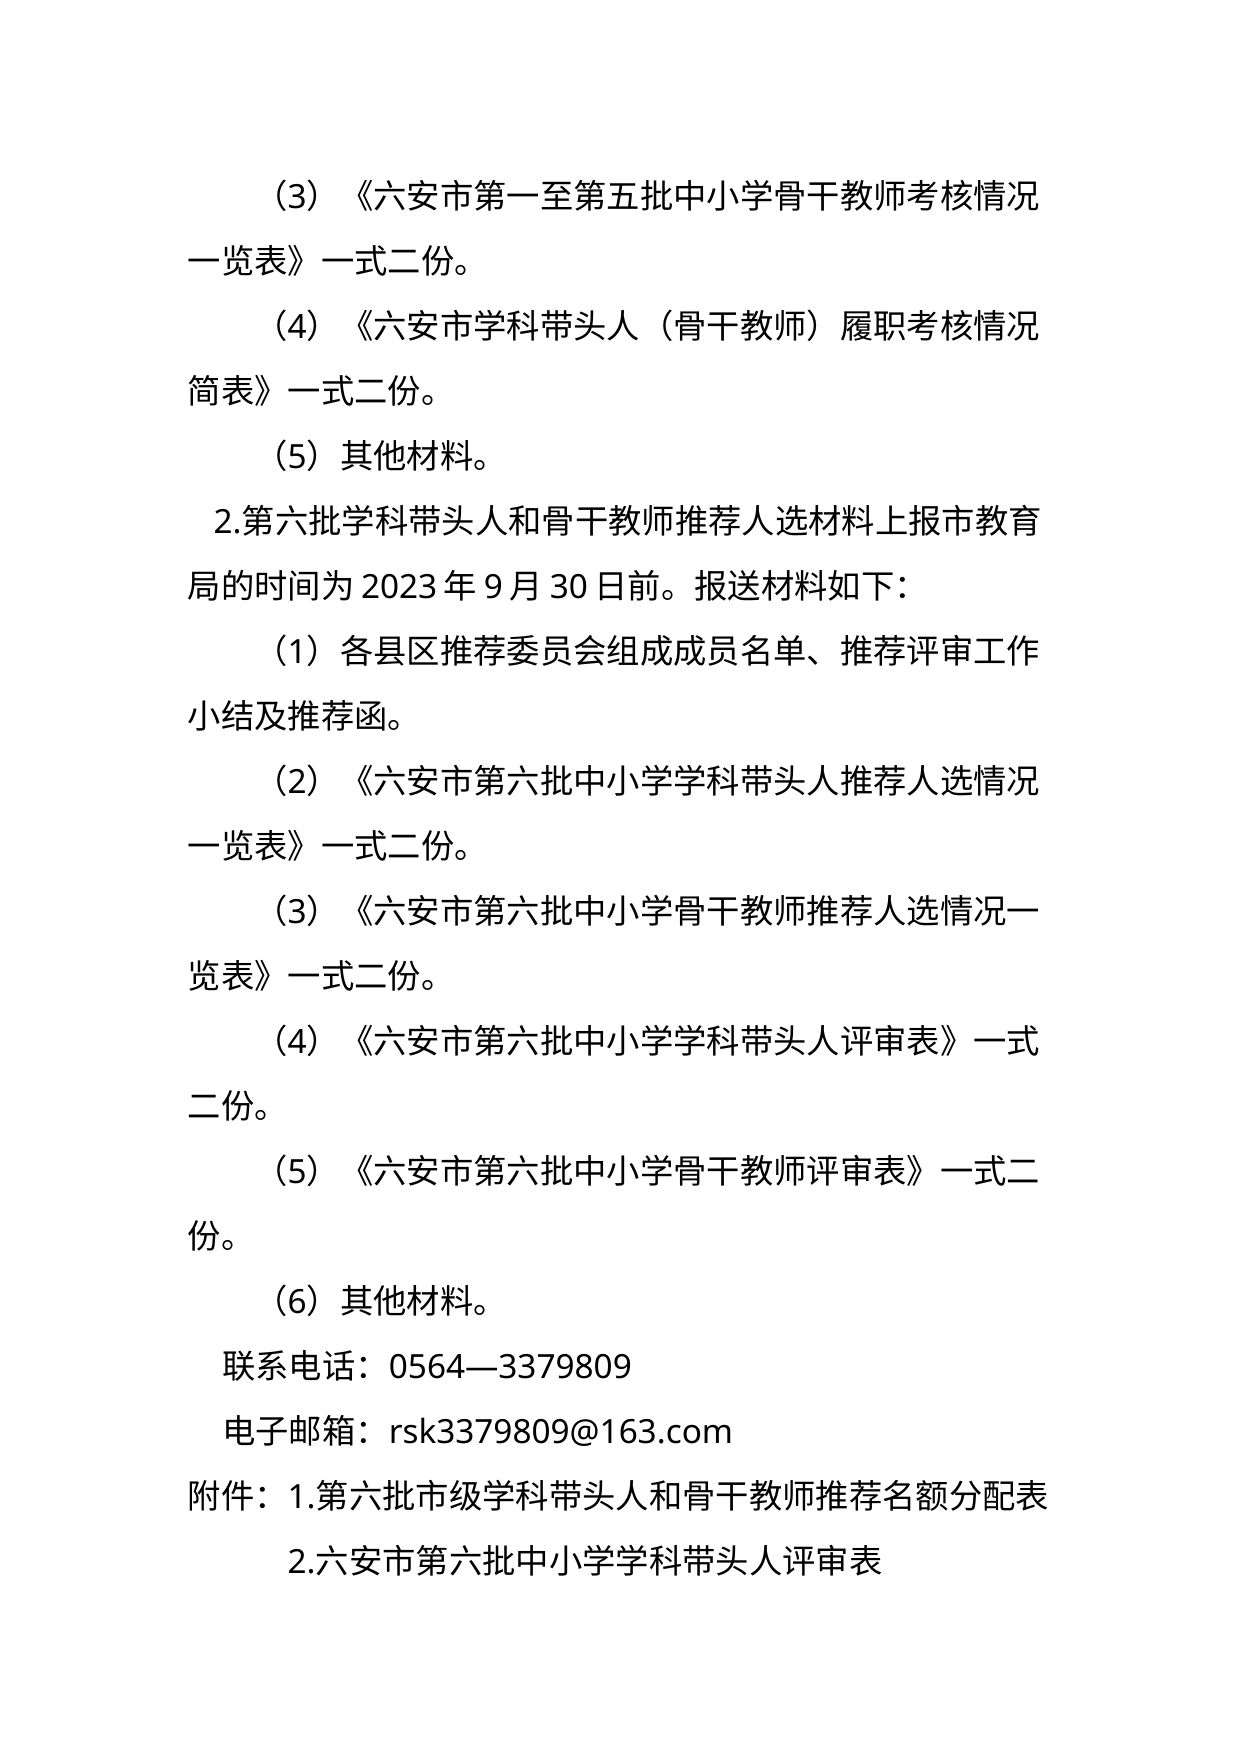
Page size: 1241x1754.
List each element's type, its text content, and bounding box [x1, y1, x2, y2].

text （2）《六安市第六批中小学学科带头人推荐人选情况一览表》一式二份。 [187, 747, 1053, 877]
text 联系电话：0564—3379809 [187, 1332, 1053, 1397]
text （5）其他材料。 [187, 422, 1053, 487]
text （6）其他材料。 [187, 1267, 1053, 1332]
text 电子邮箱：rsk3379809@163.com [187, 1397, 1053, 1462]
text 2.六安市第六批中小学学科带头人评审表 [187, 1527, 1053, 1592]
text （4）《六安市第六批中小学学科带头人评审表》一式二份。 [187, 1007, 1053, 1137]
text 附件：1.第六批市级学科带头人和骨干教师推荐名额分配表 [187, 1462, 1053, 1527]
text （4）《六安市学科带头人（骨干教师）履职考核情况简表》一式二份。 [187, 292, 1053, 422]
text （3）《六安市第一至第五批中小学骨干教师考核情况一览表》一式二份。 [187, 162, 1053, 292]
text （3）《六安市第六批中小学骨干教师推荐人选情况一览表》一式二份。 [187, 877, 1053, 1007]
text （5）《六安市第六批中小学骨干教师评审表》一式二份。 [187, 1137, 1053, 1267]
text （1）各县区推荐委员会组成成员名单、推荐评审工作小结及推荐函。 [187, 617, 1053, 747]
text 2.第六批学科带头人和骨干教师推荐人选材料上报市教育局的时间为2023年9月30日前。报送材料如下： [187, 487, 1053, 617]
